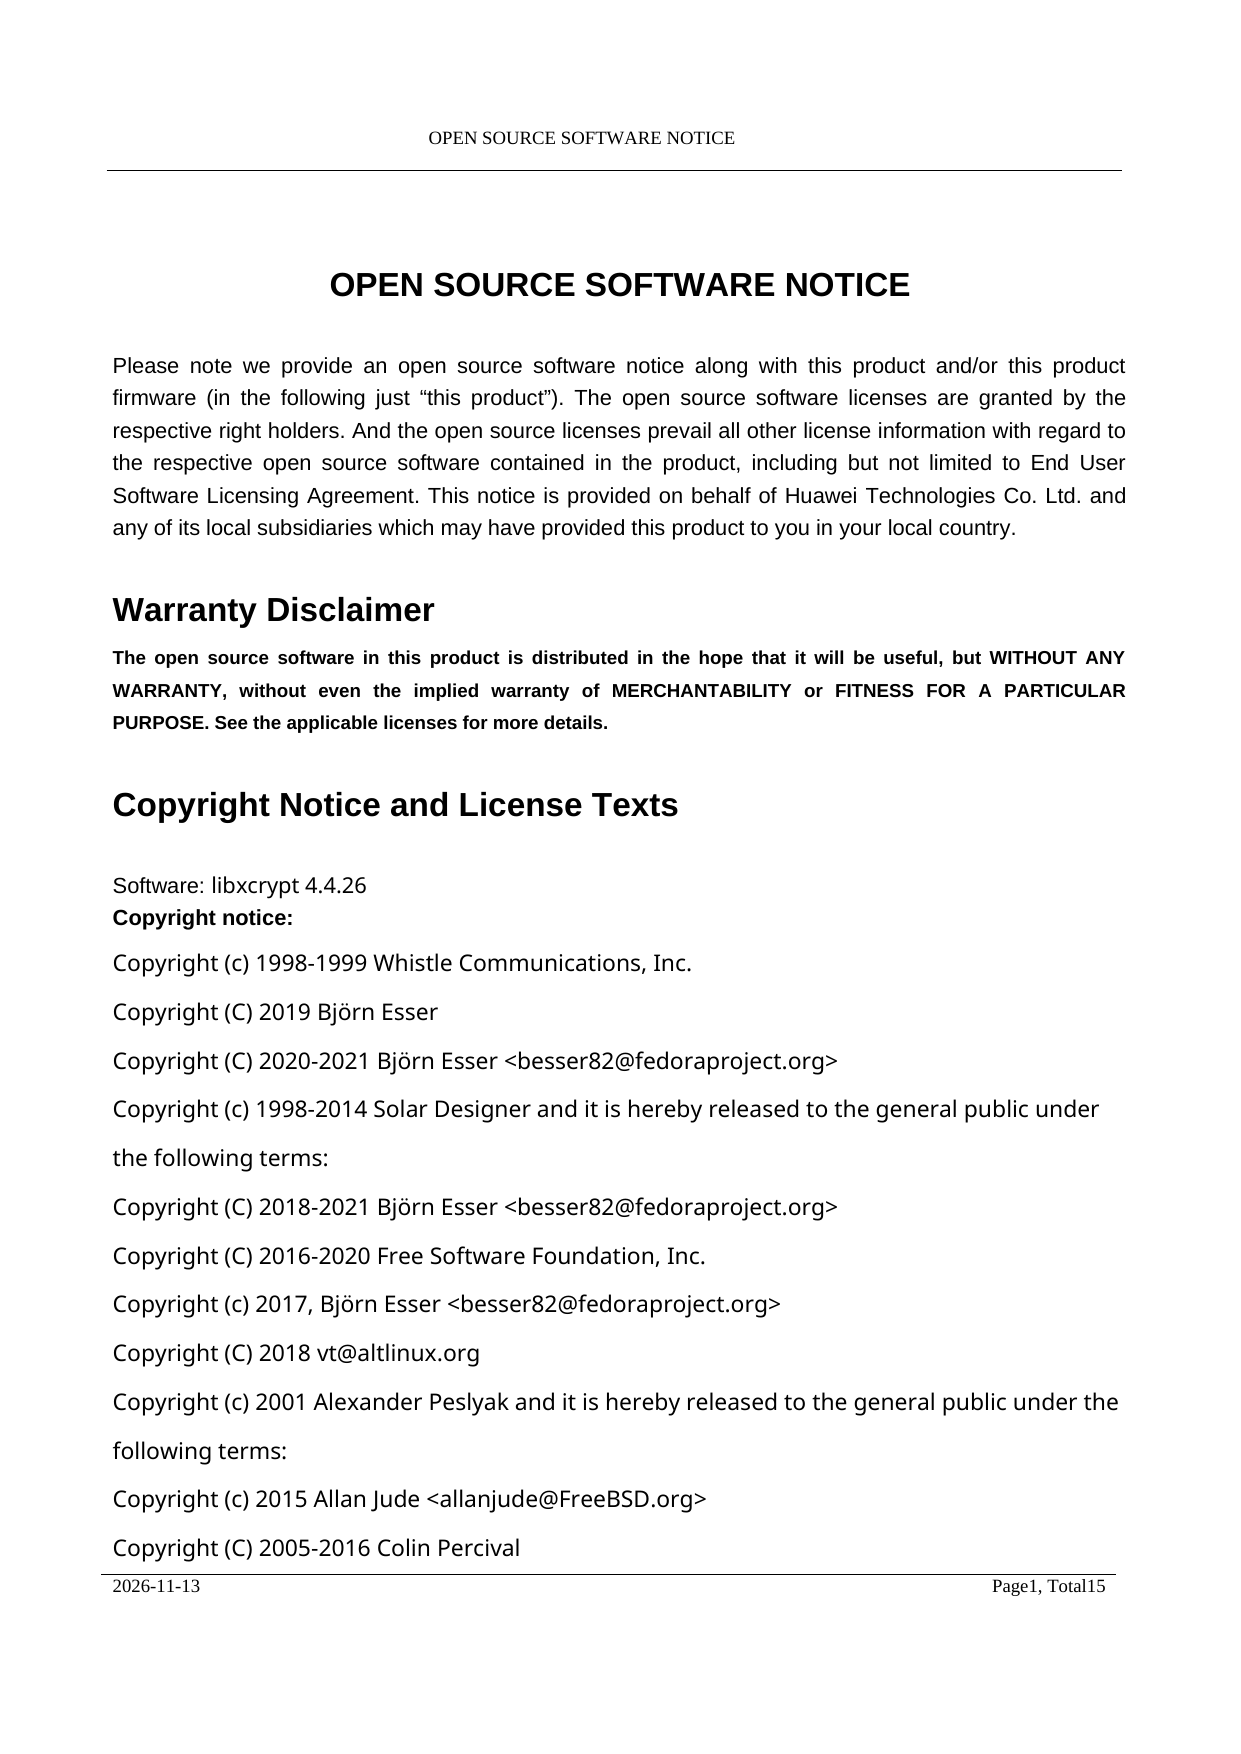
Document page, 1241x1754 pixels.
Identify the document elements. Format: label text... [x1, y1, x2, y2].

text OPEN SOURCE SOFTWARE NOTICE [112, 251, 1128, 316]
text The open source software in this product is distributed in the hope that it will be useful, but WITHOUT ANY WARRANTY, without even the implied warranty of MERCHANTABILITY or FITNESS FOR A PARTICULAR PURPOSE. See the applicable licenses for more details. [112, 641, 1128, 739]
text Please note we provide an open source software notice along with this product and/or this product firmware (in the following just “this product”). The open source software licenses are granted by the respective right holders. And the open source licenses prevail all other license information with regard to the respective open source software contained in the product, including but not limited to End User Software Licensing Agreement. This notice is provided on behalf of Huawei Technologies Co. Ltd. and any of its local subsidiaries which may have provided this product to you in your local country. [112, 349, 1128, 544]
text Copyright notice: [112, 901, 1128, 934]
text Warranty Disclaimer [112, 576, 1128, 641]
text Copyright Notice and License Texts [112, 771, 1128, 836]
text Software: libxcrypt 4.4.26 [112, 869, 1128, 901]
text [112, 947, 1128, 1564]
